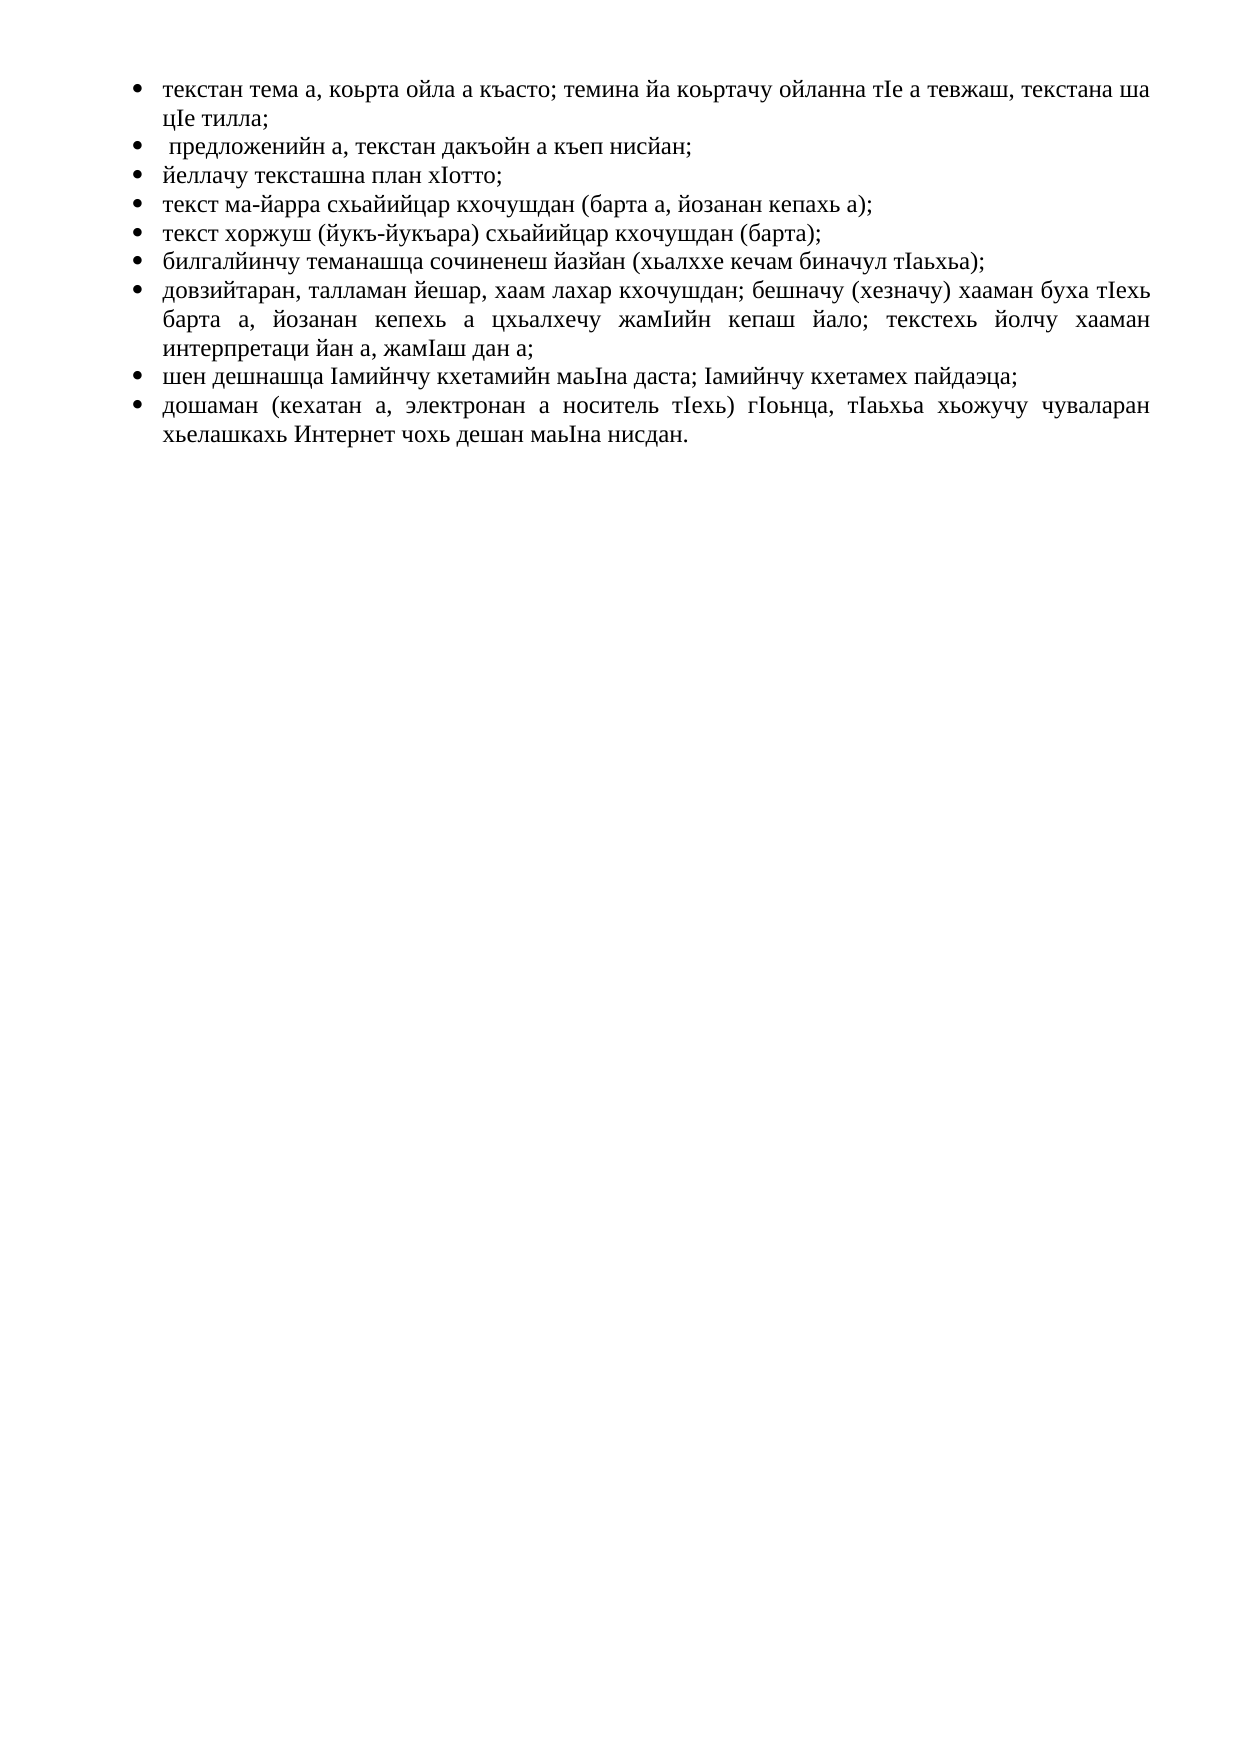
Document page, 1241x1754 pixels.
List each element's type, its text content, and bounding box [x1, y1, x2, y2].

list текст хоржуш (йукъ-йукъара) схьайийцар кхочушдан (барта); [133, 218, 1152, 246]
list предложенийн а, текстан дакъойн а къеп нисйан; [133, 131, 1152, 160]
list текстан тема а, коьрта ойла а къасто; темина йа коьртачу ойланна тӀе а тевжаш, текстана ша цӀе тилла; [133, 74, 1152, 131]
list текст ма-йарра схьайийцар кхочушдан (барта а, йозанан кепахь а); [133, 189, 1152, 218]
list йеллачу тексташна план хӀотто; [133, 160, 1152, 189]
list дошаман (кехатан а, электронан а носитель тӀехь) гӀоьнца, тӀаьхьа хьожучу чуваларан хьелашкахь Интернет чохь дешан маьӀна нисдан. [133, 390, 1152, 448]
list билгалйинчу теманашца сочиненеш йазйан (хьалххе кечам биначул тӀаьхьа); [133, 246, 1152, 275]
list шен дешнашца Ӏамийнчу кхетамийн маьӀна даста; Ӏамийнчу кхетамех пайдаэца; [133, 361, 1152, 390]
list довзийтаран, талламан йешар, хаам лахар кхочушдан; бешначу (хезначу) хааман буха тӀехь барта а, йозанан кепехь а цхьалхечу жамӀийн кепаш йало; текстехь йолчу хааман интерпретаци йан а, жамӀаш дан а; [133, 275, 1152, 361]
